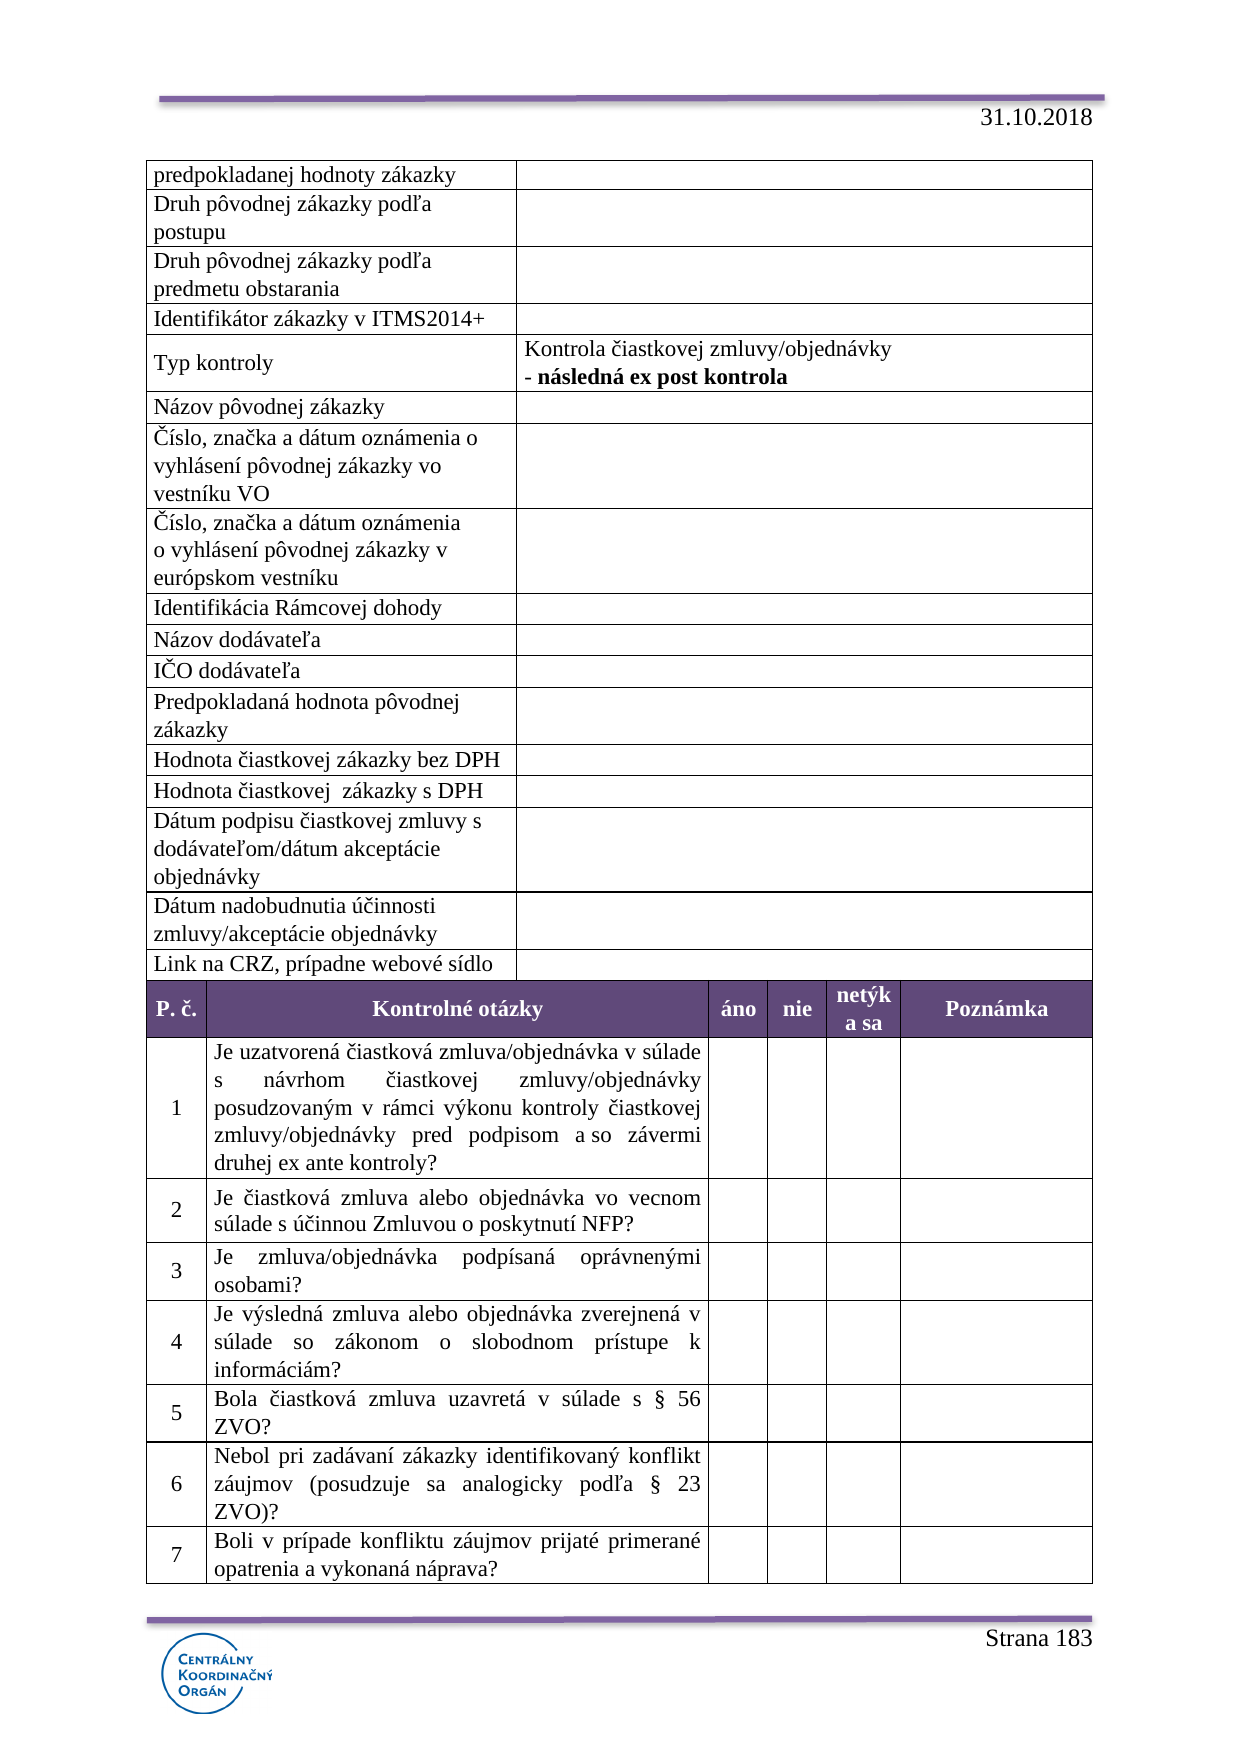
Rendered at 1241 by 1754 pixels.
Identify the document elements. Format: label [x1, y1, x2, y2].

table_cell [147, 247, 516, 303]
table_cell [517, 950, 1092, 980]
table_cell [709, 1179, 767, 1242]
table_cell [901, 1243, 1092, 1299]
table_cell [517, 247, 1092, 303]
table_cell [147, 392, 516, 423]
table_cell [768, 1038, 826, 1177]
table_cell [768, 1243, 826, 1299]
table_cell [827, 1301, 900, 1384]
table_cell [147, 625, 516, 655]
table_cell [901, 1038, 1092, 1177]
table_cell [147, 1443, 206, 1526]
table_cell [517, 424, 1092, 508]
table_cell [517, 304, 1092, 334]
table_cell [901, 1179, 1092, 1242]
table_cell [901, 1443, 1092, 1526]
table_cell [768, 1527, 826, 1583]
picture [159, 1631, 272, 1713]
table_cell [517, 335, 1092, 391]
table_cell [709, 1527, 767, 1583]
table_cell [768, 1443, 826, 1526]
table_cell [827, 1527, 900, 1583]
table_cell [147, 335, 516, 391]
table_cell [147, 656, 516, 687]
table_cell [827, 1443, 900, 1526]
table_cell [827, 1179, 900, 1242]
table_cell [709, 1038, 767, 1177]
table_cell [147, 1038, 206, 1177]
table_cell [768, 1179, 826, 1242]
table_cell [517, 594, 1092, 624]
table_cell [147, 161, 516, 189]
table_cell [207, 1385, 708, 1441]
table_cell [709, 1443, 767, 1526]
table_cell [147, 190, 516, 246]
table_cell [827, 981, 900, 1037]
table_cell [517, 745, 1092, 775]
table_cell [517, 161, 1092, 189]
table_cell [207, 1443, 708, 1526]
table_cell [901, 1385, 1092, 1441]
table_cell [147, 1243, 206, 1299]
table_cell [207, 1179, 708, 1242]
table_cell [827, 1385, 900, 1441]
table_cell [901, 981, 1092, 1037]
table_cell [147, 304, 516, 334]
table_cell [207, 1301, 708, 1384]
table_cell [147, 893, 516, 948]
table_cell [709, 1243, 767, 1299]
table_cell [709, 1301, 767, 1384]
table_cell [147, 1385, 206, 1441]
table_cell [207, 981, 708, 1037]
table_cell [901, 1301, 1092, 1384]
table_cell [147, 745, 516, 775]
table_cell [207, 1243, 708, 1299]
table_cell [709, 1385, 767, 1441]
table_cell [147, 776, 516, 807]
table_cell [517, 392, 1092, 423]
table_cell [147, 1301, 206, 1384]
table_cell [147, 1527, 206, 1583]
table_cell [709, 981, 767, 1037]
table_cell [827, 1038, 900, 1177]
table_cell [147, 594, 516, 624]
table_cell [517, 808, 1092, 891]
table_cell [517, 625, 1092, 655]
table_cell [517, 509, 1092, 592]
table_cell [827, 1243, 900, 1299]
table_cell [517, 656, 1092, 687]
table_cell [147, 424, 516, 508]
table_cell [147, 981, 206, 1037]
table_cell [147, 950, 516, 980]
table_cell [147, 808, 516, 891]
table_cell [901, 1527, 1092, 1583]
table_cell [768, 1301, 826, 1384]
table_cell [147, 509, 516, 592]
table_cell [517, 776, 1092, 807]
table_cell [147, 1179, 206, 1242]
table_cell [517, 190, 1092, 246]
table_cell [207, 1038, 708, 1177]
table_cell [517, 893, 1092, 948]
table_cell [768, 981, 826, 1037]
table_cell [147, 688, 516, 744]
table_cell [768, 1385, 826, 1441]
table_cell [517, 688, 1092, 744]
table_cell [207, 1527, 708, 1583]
